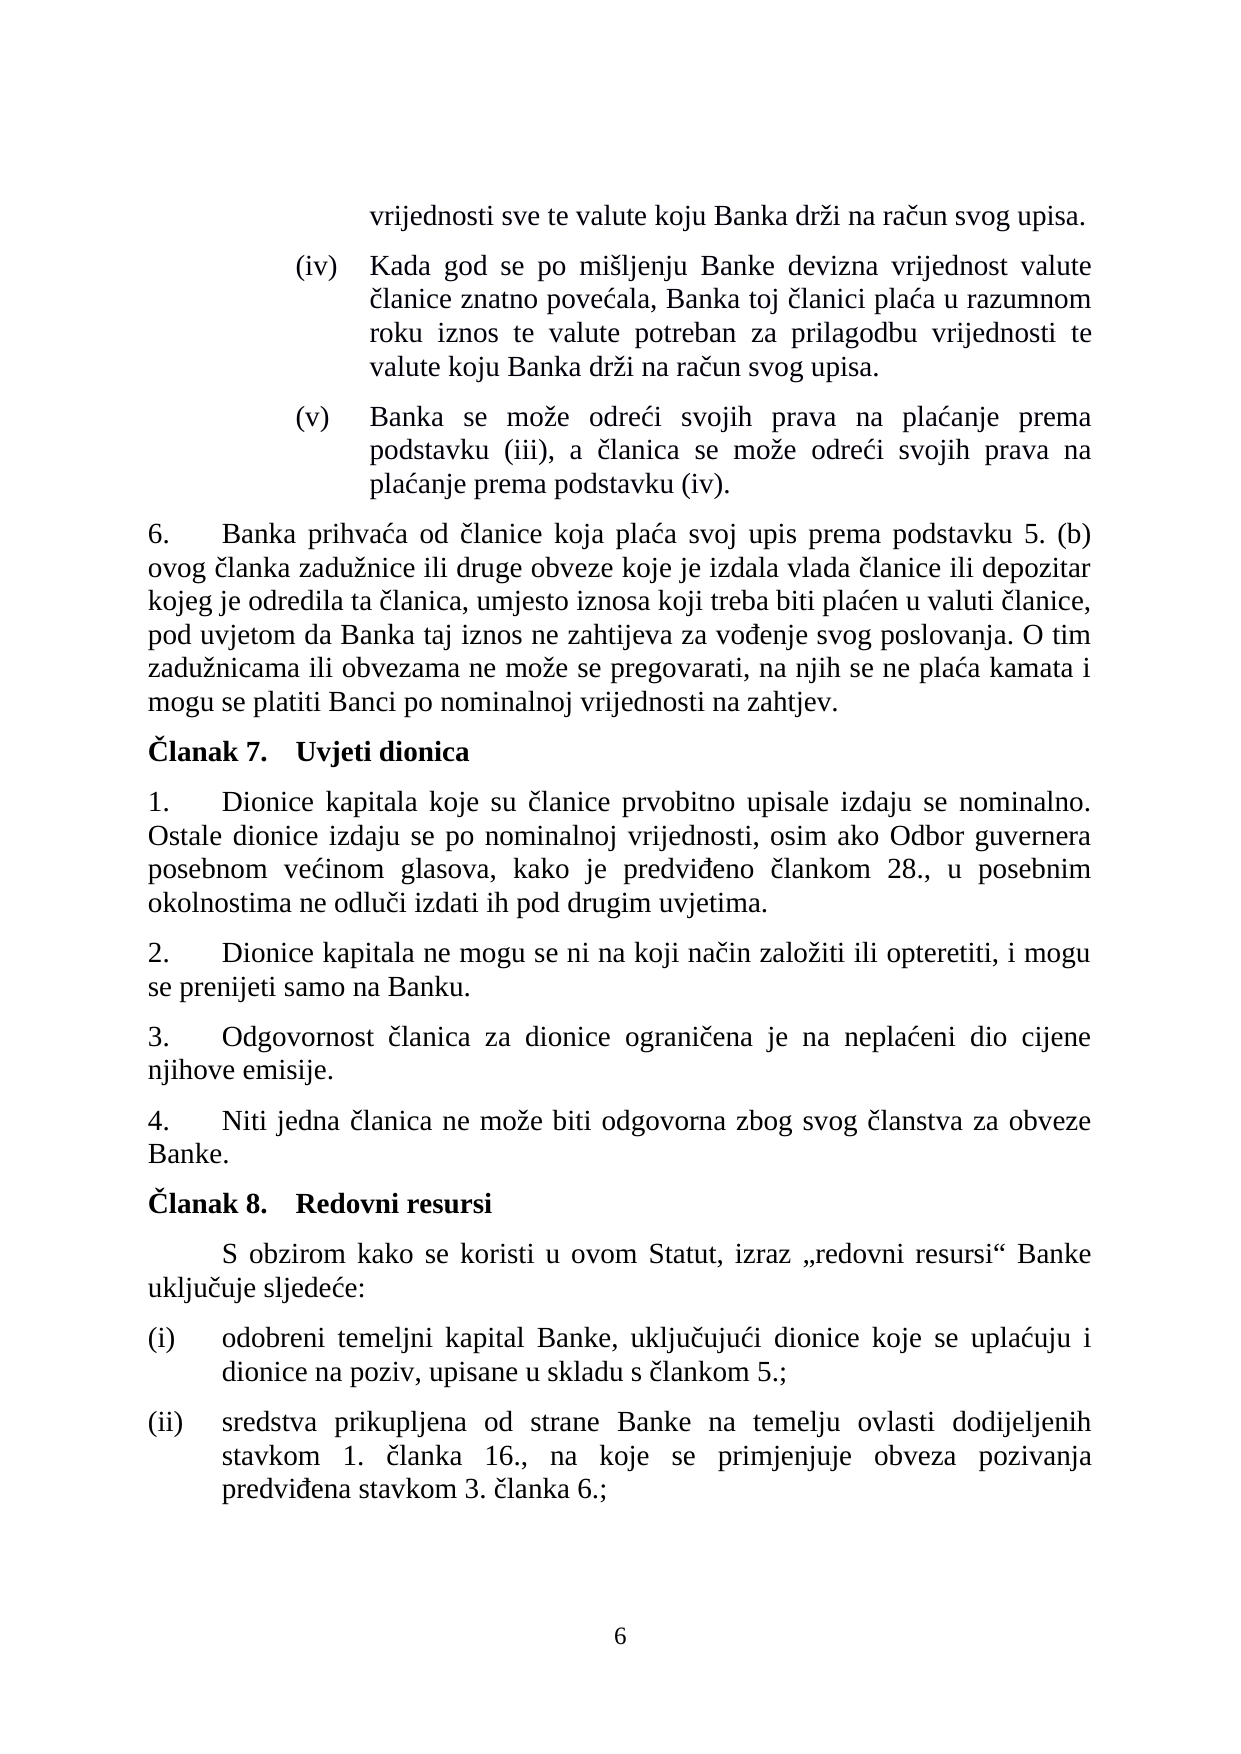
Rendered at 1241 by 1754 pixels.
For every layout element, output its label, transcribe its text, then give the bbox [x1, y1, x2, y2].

text 1. Dionice kapitala koje su članice prvobitno upisale izdaju se nominalno. Ostale dionice izdaju se po nominalnoj vrijednosti, osim ako Odbor guvernera posebnom većinom glasova, kako je predviđeno člankom 28., u posebnim okolnostima ne odluči izdati ih pod drugim uvjetima. [148, 784, 1092, 918]
text Članak 7. Uvjeti dionica [148, 734, 1092, 768]
text 2. Dionice kapitala ne mogu se ni na koji način založiti ili opteretiti, i mogu se prenijeti samo na Banku. [148, 935, 1092, 1002]
text (ii) sredstva prikupljena od strane Banke na temelju ovlasti dodijeljenih stavkom 1. članka 16., na koje se primjenjuje obveza pozivanja predviđena stavkom 3. članka 6.; [148, 1404, 1092, 1505]
text Članak 8. Redovni resursi [148, 1186, 1092, 1220]
text vrijednosti sve te valute koju Banka drži na račun svog upisa. [369, 198, 1092, 231]
text (iv) Kada god se po mišljenju Banke devizna vrijednost valute članice znatno povećala, Banka toj članici plaća u razumnom roku iznos te valute potreban za prilagodbu vrijednosti te valute koju Banka drži na račun svog upisa. [295, 248, 1092, 382]
text (i) odobreni temeljni kapital Banke, uključujući dionice koje se uplaćuju i dionice na poziv, upisane u skladu s člankom 5.; [148, 1320, 1092, 1387]
text 3. Odgovornost članica za dionice ograničena je na neplaćeni dio cijene njihove emisije. [148, 1019, 1092, 1086]
text S obzirom kako se koristi u ovom Statut, izraz „redovni resursi“ Banke uključuje sljedeće: [148, 1237, 1092, 1304]
text 6. Banka prihvaća od članice koja plaća svoj upis prema podstavku 5. (b) ovog članka zadužnice ili druge obveze koje je izdala vlada članice ili depozitar kojeg je odredila ta članica, umjesto iznosa koji treba biti plaćen u valuti članice, pod uvjetom da Banka taj iznos ne zahtijeva za vođenje svog poslovanja. O tim zadužnicama ili obvezama ne može se pregovarati, na njih se ne plaća kamata i mogu se platiti Banci po nominalnoj vrijednosti na zahtjev. [148, 516, 1092, 717]
text 4. Niti jedna članica ne može biti odgovorna zbog svog članstva za obveze Banke. [148, 1103, 1092, 1170]
text (v) Banka se može odreći svojih prava na plaćanje prema podstavku (iii), a članica se može odreći svojih prava na plaćanje prema podstavku (iv). [295, 399, 1092, 499]
